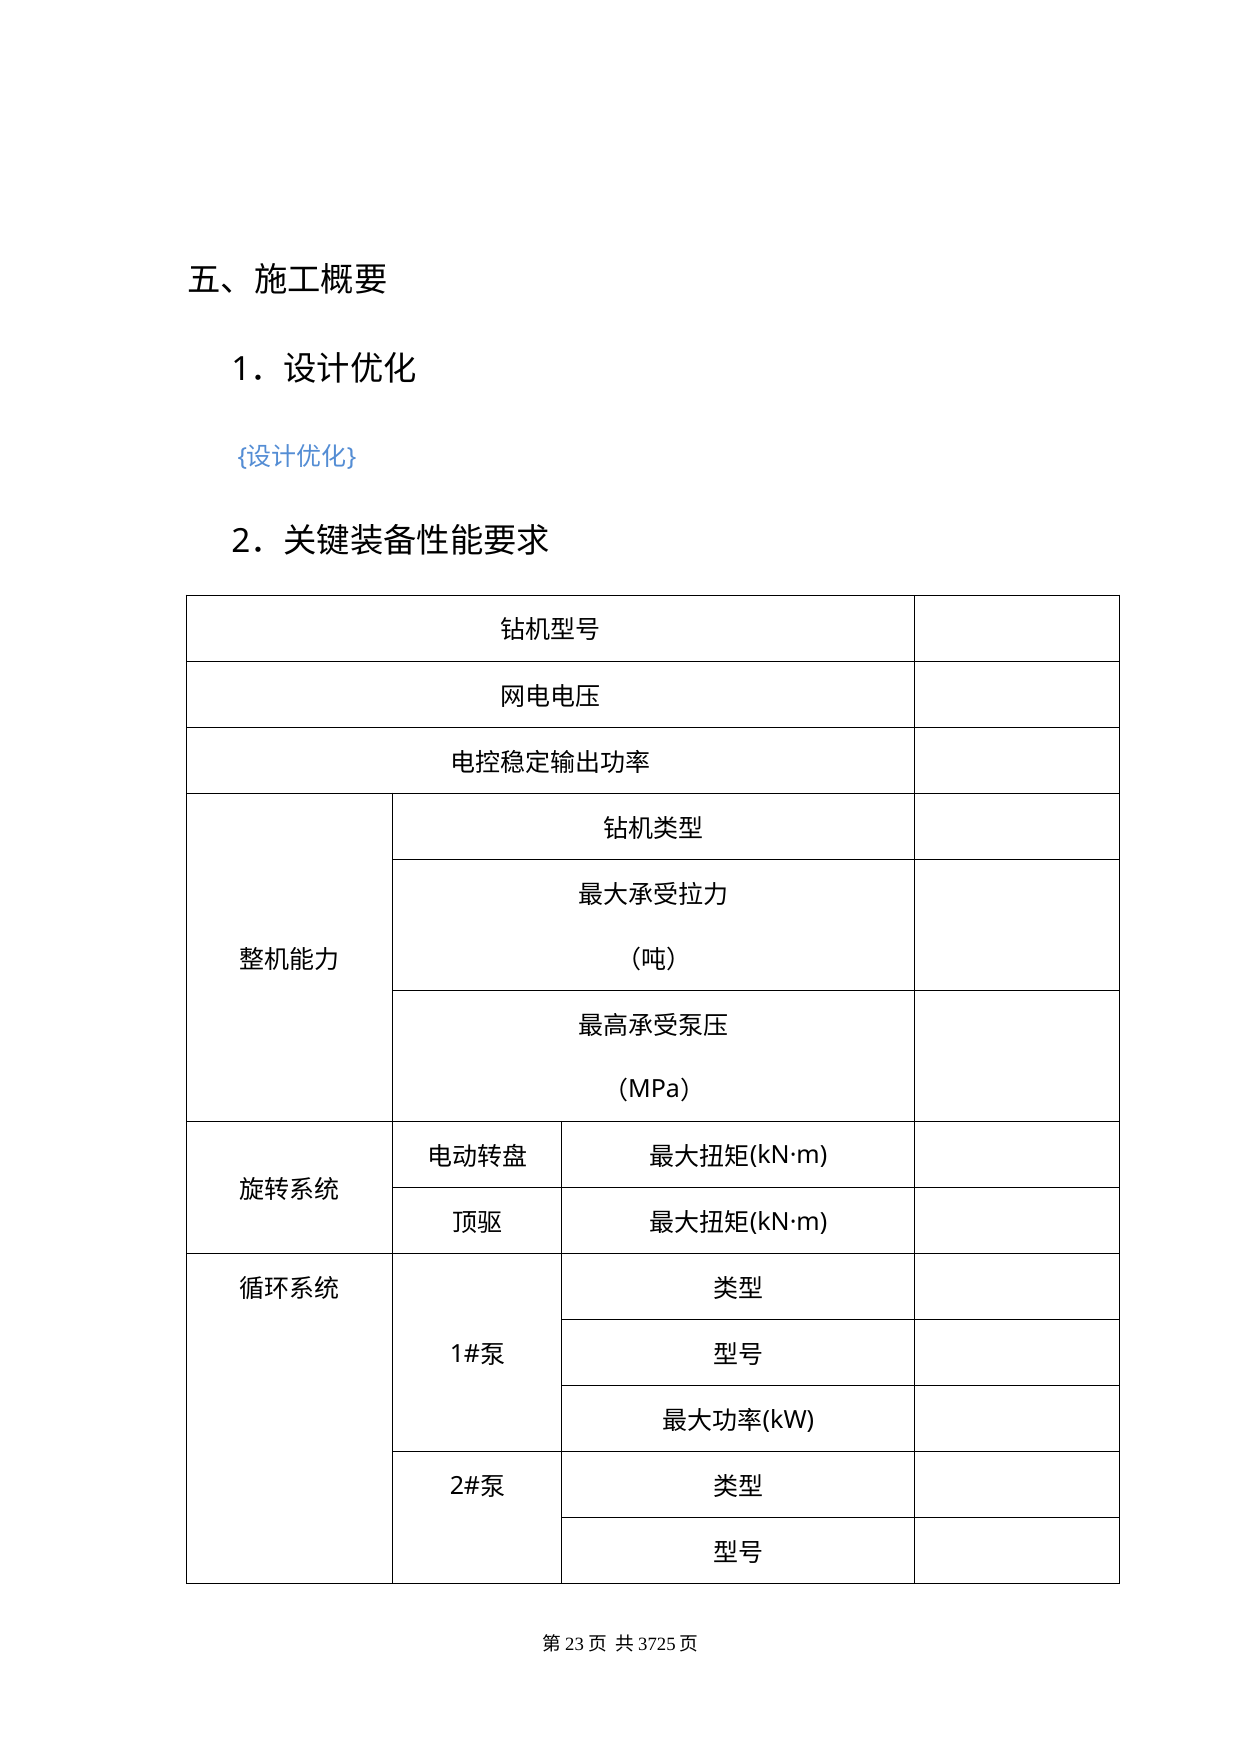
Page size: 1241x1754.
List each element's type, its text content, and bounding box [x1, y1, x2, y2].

table_cell 顶驱 [393, 1188, 561, 1253]
table_cell [915, 662, 1119, 727]
table_cell [915, 1452, 1119, 1517]
table_cell 最大承受拉力 （吨） [393, 860, 914, 990]
table_cell 最大扭矩(kN·m) [562, 1188, 914, 1253]
table_header [915, 596, 1119, 661]
table_cell [915, 1320, 1119, 1385]
table_cell 最高承受泵压 （MPa） [393, 991, 914, 1121]
table_cell [915, 794, 1119, 859]
table_cell 整机能力 [187, 794, 392, 1121]
table_cell 最大扭矩(kN·m) [562, 1122, 914, 1187]
table_cell [915, 1254, 1119, 1319]
table_cell [915, 1386, 1119, 1451]
table_cell [915, 728, 1119, 793]
table_cell [915, 991, 1119, 1121]
table_cell 循环系统 [187, 1254, 392, 1583]
table_cell 旋转系统 [187, 1122, 392, 1253]
subtitle 关键装备性能要求 [187, 505, 1053, 570]
table_cell [915, 1518, 1119, 1583]
table_cell 电控稳定输出功率 [187, 728, 914, 793]
table_cell 最大功率(kW) [562, 1386, 914, 1451]
table_cell 2#泵 [393, 1452, 561, 1583]
subtitle 设计优化 [187, 333, 1053, 398]
table_cell 类型 [562, 1452, 914, 1517]
table_cell [915, 1188, 1119, 1253]
subtitle 施工概要 [187, 244, 1053, 309]
table_cell 型号 [562, 1518, 914, 1583]
table_cell 类型 [562, 1254, 914, 1319]
table_cell 1#泵 [393, 1254, 561, 1451]
table_header 钻机型号 [187, 596, 914, 661]
table_cell 电动转盘 [393, 1122, 561, 1187]
text {设计优化} [187, 422, 1053, 487]
table_cell 钻机类型 [393, 794, 914, 859]
table_cell [915, 1122, 1119, 1187]
table_cell 型号 [562, 1320, 914, 1385]
table_cell [915, 860, 1119, 990]
table_cell 网电电压 [187, 662, 914, 727]
